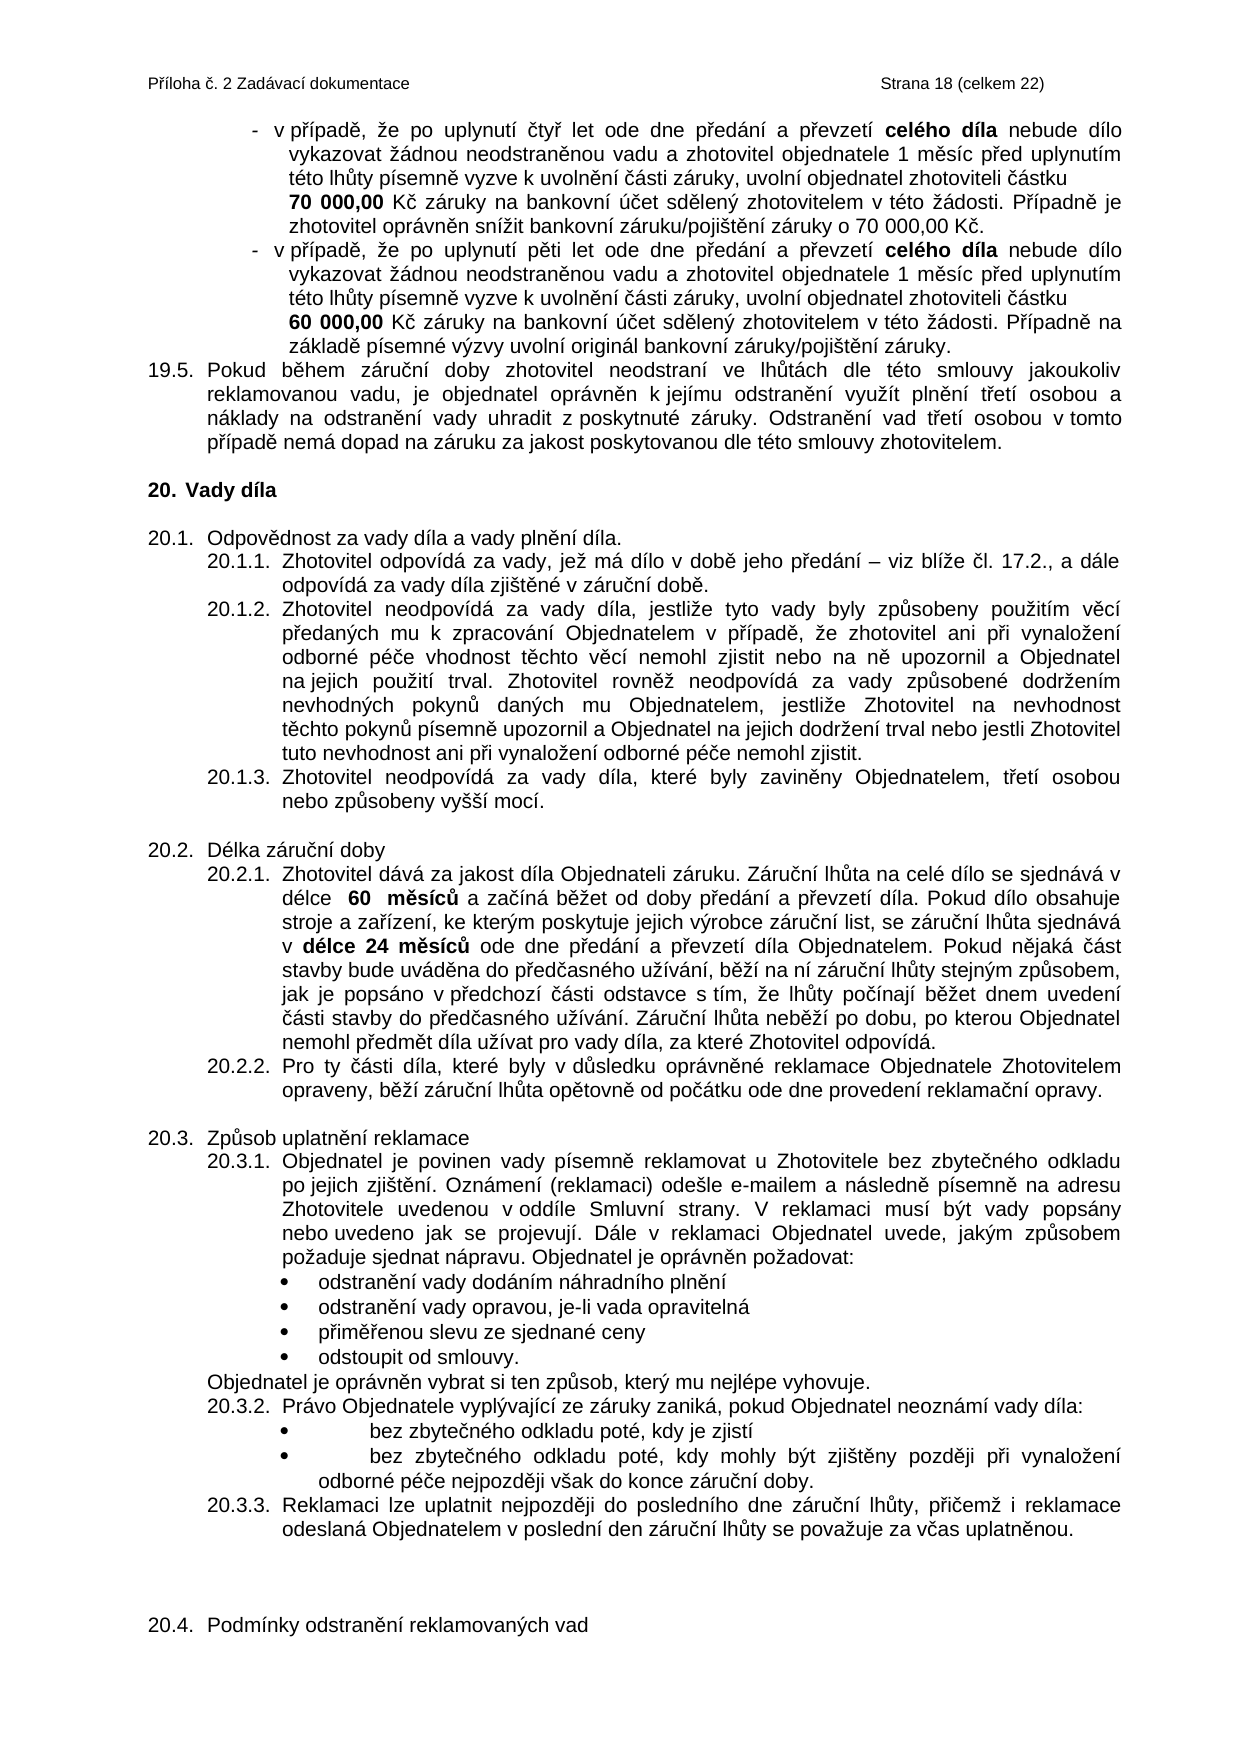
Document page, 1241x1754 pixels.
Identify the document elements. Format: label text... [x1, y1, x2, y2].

list Zhotovitel neodpovídá za vady díla, jestliže tyto vady byly způsobeny použitím věcí předaných mu k zpracování Objednatelem v případě, že zhotovitel ani při vynaložení odborné péče vhodnost těchto věcí nemohl zjistit nebo na ně upozornil a Objednatel na jejich použití trval. Zhotovitel rovněž neodpovídá za vady způsobené dodržením nevhodných pokynů daných mu Objednatelem, jestliže Zhotovitel na nevhodnost těchto pokynů písemně upozornil a Objednatel na jejich dodržení trval nebo jestli Zhotovitel tuto nevhodnost ani při vynaložení odborné péče nemohl zjistit. [207, 597, 1122, 765]
text 60 000,00 Kč záruky na bankovní účet sdělený zhotovitelem v této žádosti. Případně na základě písemné výzvy uvolní originál bankovní záruky/pojištění záruky. [289, 310, 1122, 358]
list Vady díla [148, 477, 1122, 501]
list Právo Objednatele vyplývající ze záruky zaniká, pokud Objednatel neoznámí vady díla: [207, 1394, 1122, 1418]
list Podmínky odstranění reklamovaných vad [148, 1613, 1122, 1637]
list Zhotovitel neodpovídá za vady díla, které byly zaviněny Objednatelem, třetí osobou nebo způsobeny vyšší mocí. [207, 765, 1122, 813]
list odstranění vady dodáním náhradního plnění [281, 1269, 1122, 1294]
list odstranění vady opravou, je-li vada opravitelná [281, 1294, 1122, 1319]
list Způsob uplatnění reklamace [148, 1125, 1122, 1149]
list v případě, že po uplynutí pěti let ode dne předání a převzetí celého díla nebude dílo vykazovat žádnou neodstraněnou vadu a zhotovitel objednatele 1 měsíc před uplynutím této lhůty písemně vyzve k uvolnění části záruky, uvolní objednatel zhotoviteli částku [251, 238, 1122, 310]
list Zhotovitel dává za jakost díla Objednateli záruku. Záruční lhůta na celé dílo se sjednává v délce 60 měsíců a začíná běžet od doby předání a převzetí díla. Pokud dílo obsahuje stroje a zařízení, ke kterým poskytuje jejich výrobce záruční list, se záruční lhůta sjednává v délce 24 měsíců ode dne předání a převzetí díla Objednatelem. Pokud nějaká část stavby bude uváděna do předčasného užívání, běží na ní záruční lhůty stejným způsobem, jak je popsáno v předchozí části odstavce s tím, že lhůty počínají běžet dnem uvedení části stavby do předčasného užívání. Záruční lhůta neběží po dobu, po kterou Objednatel nemohl předmět díla užívat pro vady díla, za které Zhotovitel odpovídá. [207, 862, 1122, 1053]
list přiměřenou slevu ze sjednané ceny [281, 1319, 1122, 1344]
list Objednatel je povinen vady písemně reklamovat u Zhotovitele bez zbytečného odkladu po jejich zjištění. Oznámení (reklamaci) odešle e-mailem a následně písemně na adresu Zhotovitele uvedenou v oddíle Smluvní strany. V reklamaci musí být vady popsány nebo uvedeno jak se projevují. Dále v reklamaci Objednatel uvede, jakým způsobem požaduje sjednat nápravu. Objednatel je oprávněn požadovat: [207, 1149, 1122, 1269]
list odstoupit od smlouvy. [281, 1344, 1122, 1369]
text Objednatel je oprávněn vybrat si ten způsob, který mu nejlépe vyhovuje. [207, 1369, 1122, 1394]
list Odpovědnost za vady díla a vady plnění díla. [148, 525, 1122, 549]
list bez zbytečného odkladu poté, kdy mohly být zjištěny později při vynaložení odborné péče nejpozději však do konce záruční doby. [281, 1443, 1122, 1493]
list bez zbytečného odkladu poté, kdy je zjistí [281, 1418, 1122, 1443]
list Pokud během záruční doby zhotovitel neodstraní ve lhůtách dle této smlouvy jakoukoliv reklamovanou vadu, je objednatel oprávněn k jejímu odstranění využít plnění třetí osobou a náklady na odstranění vady uhradit z poskytnuté záruky. Odstranění vad třetí osobou v tomto případě nemá dopad na záruku za jakost poskytovanou dle této smlouvy zhotovitelem. [148, 358, 1122, 453]
list Zhotovitel odpovídá za vady, jež má dílo v době jeho předání – viz blíže čl. 17.2., a dále odpovídá za vady díla zjištěné v záruční době. [207, 549, 1122, 597]
list Délka záruční doby [148, 838, 1122, 862]
list v případě, že po uplynutí čtyř let ode dne předání a převzetí celého díla nebude dílo vykazovat žádnou neodstraněnou vadu a zhotovitel objednatele 1 měsíc před uplynutím této lhůty písemně vyzve k uvolnění části záruky, uvolní objednatel zhotoviteli částku [251, 118, 1122, 190]
text 70 000,00 Kč záruky na bankovní účet sdělený zhotovitelem v této žádosti. Případně je zhotovitel oprávněn snížit bankovní záruku/pojištění záruky o 70 000,00 Kč. [289, 190, 1122, 238]
list Pro ty části díla, které byly v důsledku oprávněné reklamace Objednatele Zhotovitelem opraveny, běží záruční lhůta opětovně od počátku ode dne provedení reklamační opravy. [207, 1053, 1122, 1101]
list Reklamaci lze uplatnit nejpozději do posledního dne záruční lhůty, přičemž i reklamace odeslaná Objednatelem v poslední den záruční lhůty se považuje za včas uplatněnou. [207, 1493, 1122, 1541]
